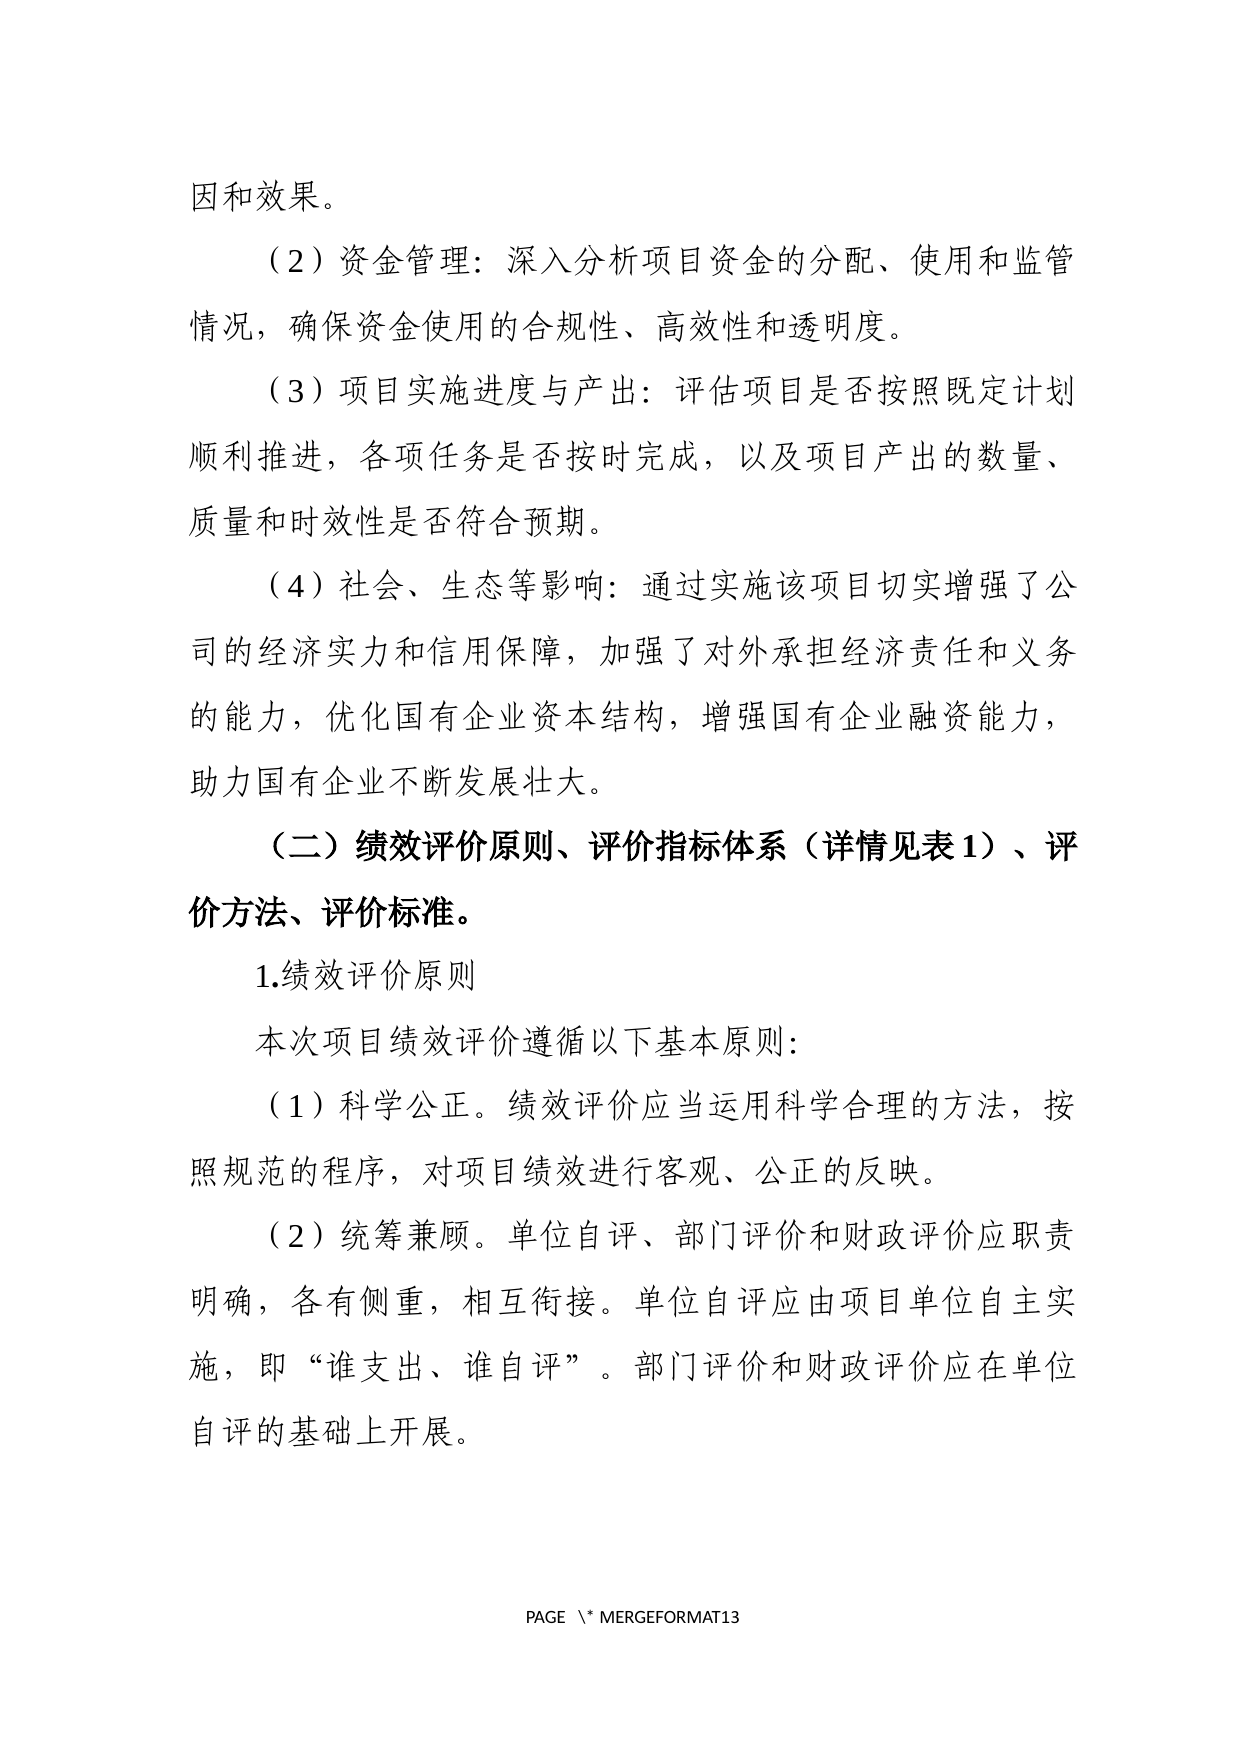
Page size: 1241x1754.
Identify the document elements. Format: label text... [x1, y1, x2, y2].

title （1）科学公正。绩效评价应当运用科学合理的方法，按照规范的程序，对项目绩效进行客观、公正的反映。 [187, 1072, 1078, 1202]
title 1.绩效评价原则 [187, 942, 1078, 1007]
title 项目实施进度与产出：评估项目是否按照既定计划顺利推进，各项任务是否按时完成，以及项目产出的数量、质量和时效性是否符合预期。 [187, 357, 1078, 552]
title 社会、生态等影响：通过实施该项目切实增强了公司的经济实力和信用保障，加强了对外承担经济责任和义务的能力，优化国有企业资本结构，增强国有企业融资能力，助力国有企业不断发展壮大。 [187, 552, 1078, 812]
title 资金管理：深入分析项目资金的分配、使用和监管情况，确保资金使用的合规性、高效性和透明度。 [187, 227, 1078, 357]
title （2）统筹兼顾。单位自评、部门评价和财政评价应职责明确，各有侧重，相互衔接。单位自评应由项目单位自主实施，即“谁支出、谁自评”。部门评价和财政评价应在单位自评的基础上开展。 [187, 1202, 1078, 1462]
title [187, 162, 1078, 227]
text 本次项目绩效评价遵循以下基本原则： [187, 1007, 1078, 1072]
text （二）绩效评价原则、评价指标体系（详情见表1）、评价方法、评价标准。 [187, 812, 1078, 942]
